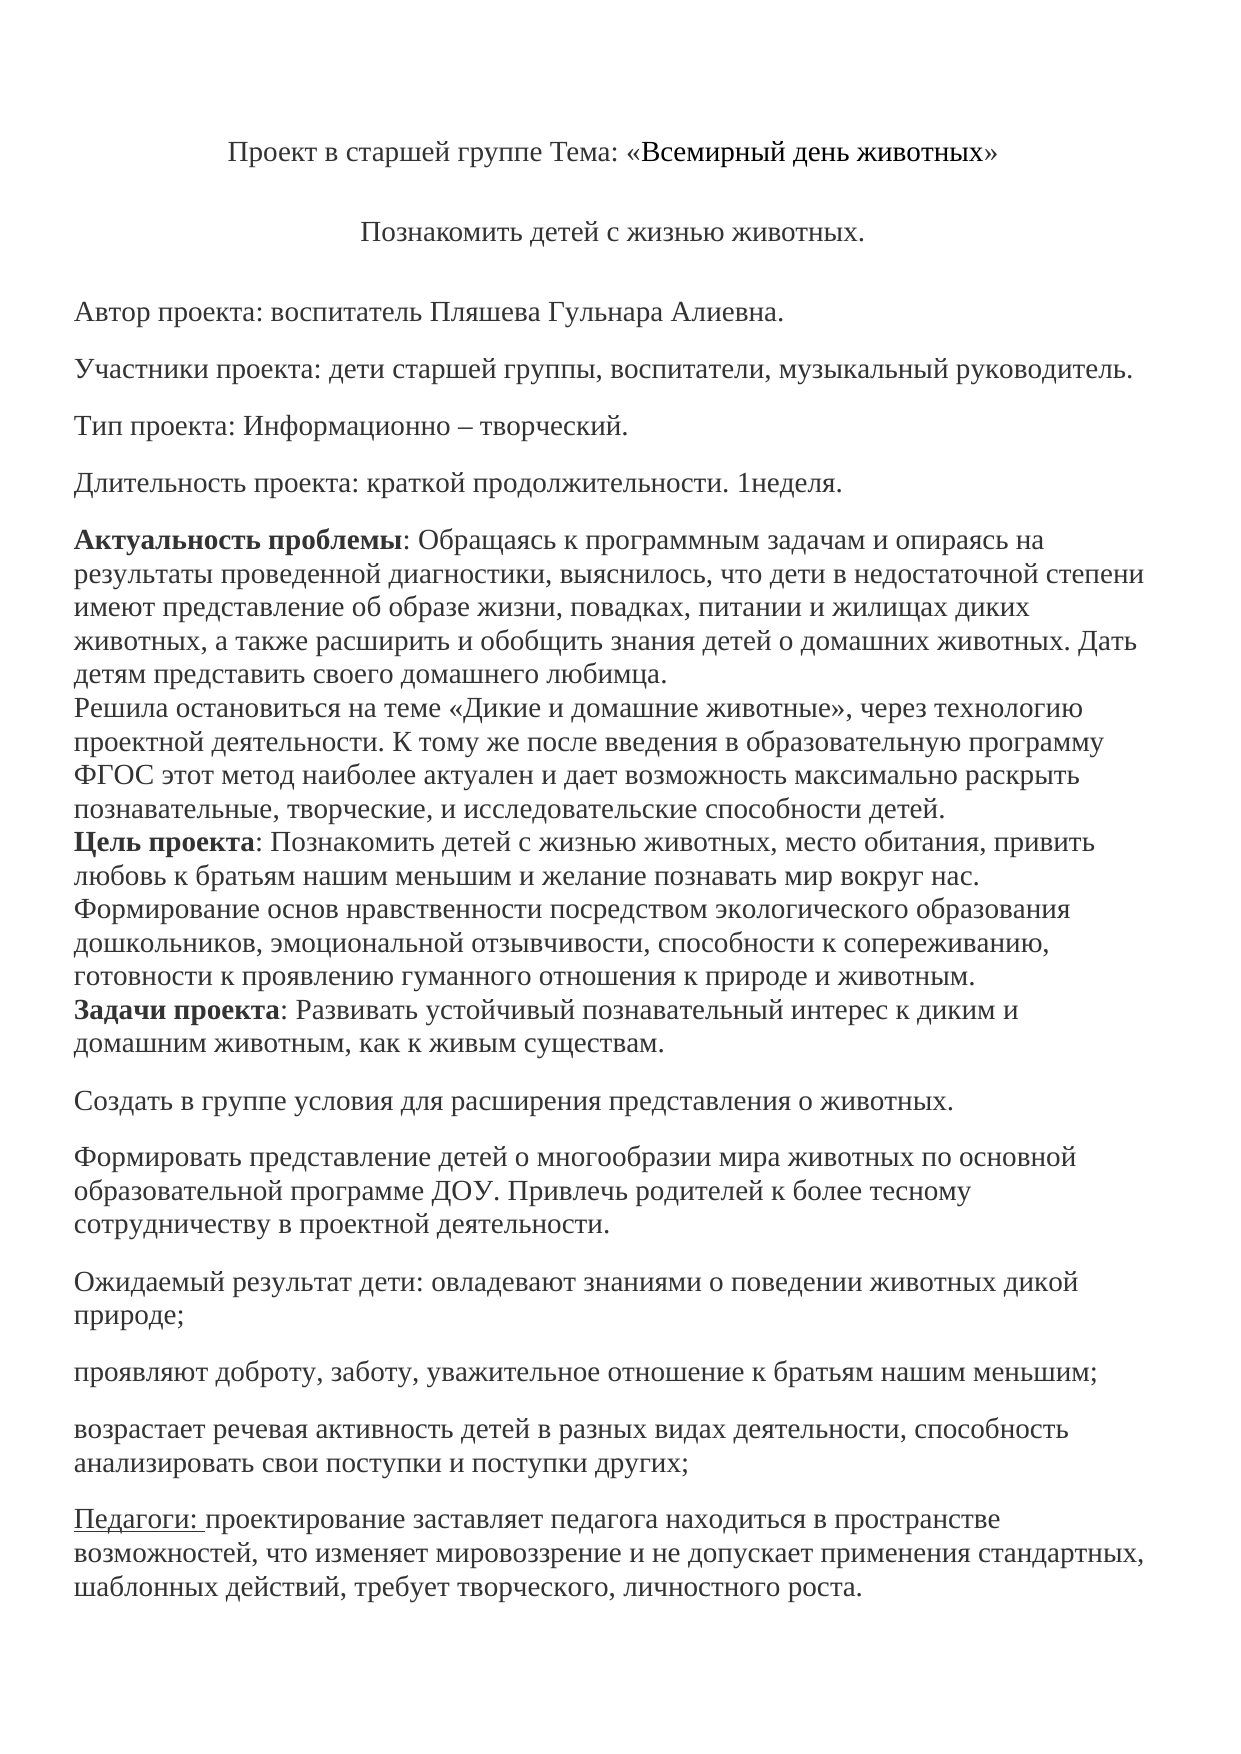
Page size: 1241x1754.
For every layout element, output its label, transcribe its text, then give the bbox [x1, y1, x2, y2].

text Актуальность проблемы: Обращаясь к программным задачам и опираясь на результаты проведенной диагностики, выяснилось, что дети в недостаточной степени имеют представление об образе жизни, повадках, питании и жилищах диких животных, а также расширить и обобщить знания детей о домашних животных. Дать детям представить своего домашнего любимца. [74, 522, 1152, 690]
text Педагоги: проектирование заставляет педагога находиться в пространстве возможностей, что изменяет мировоззрение и не допускает применения стандартных, шаблонных действий, требует творческого, личностного роста. [74, 1502, 1152, 1602]
text Формировать представление детей о многообразии мира животных по основной образовательной программе ДОУ. Привлечь родителей к более тесному сотрудничеству в проектной деятельности. [74, 1139, 1152, 1240]
text проявляют доброту, заботу, уважительное отношение к братьям нашим меньшим; [74, 1354, 1152, 1388]
text Создать в группе условия для расширения представления о животных. [74, 1083, 1152, 1116]
text возрастает речевая активность детей в разных видах деятельности, способность анализировать свои поступки и поступки других; [74, 1411, 1152, 1478]
text Автор проекта: воспитатель Пляшева Гульнара Алиевна. [74, 294, 1152, 328]
text Познакомить детей с жизнью животных. [74, 214, 1152, 248]
text Тип проекта: Информационно – творческий. [74, 408, 1152, 442]
text Участники проекта: дети старшей группы, воспитатели, музыкальный руководитель. [74, 352, 1152, 385]
text Проект в старшей группе Тема: «Всемирный день животных» [74, 134, 1152, 167]
text Цель проекта: Познакомить детей с жизнью животных, место обитания, привить любовь к братьям нашим меньшим и желание познавать мир вокруг нас. Формирование основ нравственности посредством экологического образования дошкольников, эмоциональной отзывчивости, способности к сопереживанию, готовности к проявлению гуманного отношения к природе и животным. [74, 824, 1152, 992]
text Решила остановиться на теме «Дикие и домашние животные», через технологию проектной деятельности. К тому же после введения в образовательную программу ФГОС этот метод наиболее актуален и дает возможность максимально раскрыть познавательные, творческие, и исследовательские способности детей. [74, 690, 1152, 824]
text Ожидаемый результат дети: овладевают знаниями о поведении животных дикой природе; [74, 1264, 1152, 1331]
text Задачи проекта: Развивать устойчивый познавательный интерес к диким и домашним животным, как к живым существам. [74, 992, 1152, 1059]
text Длительность проекта: краткой продолжительности. 1неделя. [74, 466, 1152, 499]
